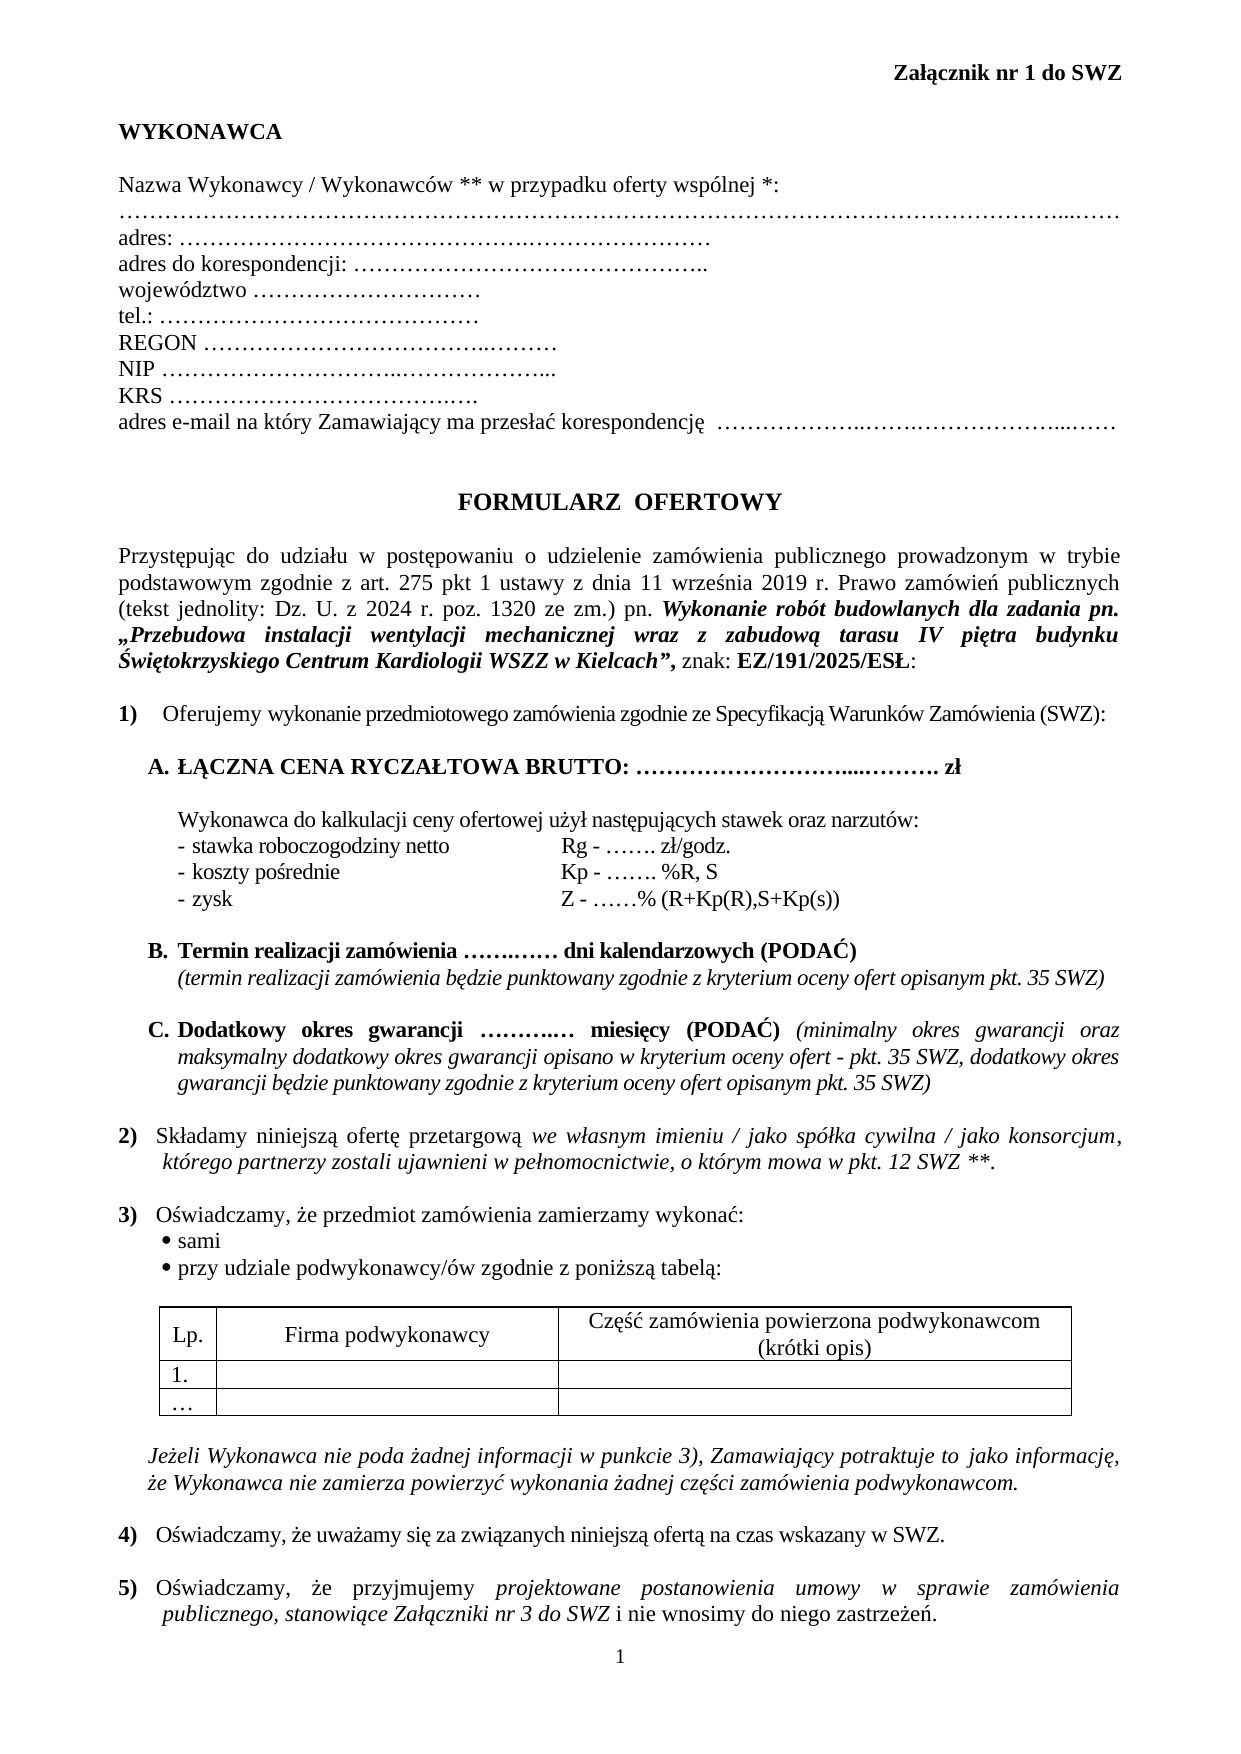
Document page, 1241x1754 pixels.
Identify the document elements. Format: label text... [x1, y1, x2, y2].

list Termin realizacji zamówienia …….…… dni kalendarzowych (PODAĆ) [148, 937, 1122, 964]
text NIP …………………………..………………... [118, 355, 1218, 382]
text (termin realizacji zamówienia będzie punktowany zgodnie z kryterium oceny ofert opisanym pkt. 35 SWZ) [177, 964, 1122, 990]
list - zysk Z - ……% (R+Kp(R),S+Kp(s)) [177, 885, 1122, 911]
list Oświadczamy, że przyjmujemy projektowane postanowienia umowy w sprawie zamówienia publicznego, stanowiące Załączniki nr 3 do SWZ i nie wnosimy do niego zastrzeżeń. [118, 1574, 1122, 1627]
text adres e-mail na który Zamawiający ma przesłać korespondencję ………………..…….………………...…… [118, 408, 1122, 434]
text - stawka roboczogodziny netto Rg - ……. zł/godz. [177, 832, 1122, 858]
text FORMULARZ OFERTOWY [118, 487, 1122, 516]
table_cell [559, 1389, 1071, 1415]
list Oferujemy wykonanie przedmiotowego zamówienia zgodnie ze Specyfikacją Warunków Zamówienia (SWZ): [118, 700, 1122, 727]
table_cell [217, 1361, 558, 1388]
list ŁĄCZNA CENA RYCZAŁTOWA BRUTTO: ………………………....………. zł [148, 753, 1122, 779]
table_header Lp. [160, 1308, 216, 1360]
text sami [162, 1227, 1122, 1254]
text Przystępując do udziału w postępowaniu o udzielenie zamówienia publicznego prowadzonym w trybie podstawowym zgodnie z art. 275 pkt 1 ustawy z dnia 11 września 2019 r. Prawo zamówień publicznych (tekst jednolity: Dz. U. z 2024 r. poz. 1320 ze zm.) pn. Wykonanie robót budowlanych dla zadania pn. „Przebudowa instalacji wentylacji mechanicznej wraz z zabudową tarasu IV piętra budynku Świętokrzyskiego Centrum Kardiologii WSZZ w Kielcach”, znak: EZ/191/2025/ESŁ: [118, 542, 1122, 674]
text Wykonawca do kalkulacji ceny ofertowej użył następujących stawek oraz narzutów: [177, 806, 1122, 832]
list Dodatkowy okres gwarancji ……….… miesięcy (PODAĆ) (minimalny okres gwarancji oraz maksymalny dodatkowy okres gwarancji opisano w kryterium oceny ofert - pkt. 35 SWZ, dodatkowy okres gwarancji będzie punktowany zgodnie z kryterium oceny ofert opisanym pkt. 35 SWZ) [148, 1017, 1122, 1096]
table_cell [559, 1361, 1071, 1388]
text - koszty pośrednie Kp - ……. %R, S [177, 858, 1122, 885]
list Oświadczamy, że uważamy się za związanych niniejszą ofertą na czas wskazany w SWZ. [118, 1521, 1122, 1548]
text przy udziale podwykonawcy/ów zgodnie z poniższą tabelą: [162, 1254, 1122, 1280]
text REGON ………………………………..……… [118, 329, 1218, 355]
table_cell … [160, 1389, 216, 1415]
table_header Część zamówienia powierzona podwykonawcom (krótki opis) [559, 1308, 1071, 1360]
text adres: ……………………………………….…………………… [118, 223, 1122, 250]
table_header Firma podwykonawcy [217, 1308, 558, 1360]
list Oświadczamy, że przedmiot zamówienia zamierzamy wykonać: [118, 1201, 1122, 1227]
table_cell 1. [160, 1361, 216, 1388]
text KRS ……………………………….…. [118, 382, 1218, 408]
text ……………………………………………………………………………………………………………...…… [118, 197, 1122, 223]
text WYKONAWCA [118, 118, 1122, 144]
table_cell [217, 1389, 558, 1415]
text Jeżeli Wykonawca nie poda żadnej informacji w punkcie 3), Zamawiający potraktuje to jako informację, że Wykonawca nie zamierza powierzyć wykonania żadnej części zamówienia podwykonawcom. [148, 1442, 1122, 1495]
text tel.: …………………………………… [118, 303, 1218, 329]
list Składamy niniejszą ofertę przetargową we własnym imieniu / jako spółka cywilna / jako konsorcjum, którego partnerzy zostali ujawnieni w pełnomocnictwie, o którym mowa w pkt. 12 SWZ **. [118, 1122, 1122, 1175]
text województwo ………………………… [118, 276, 1122, 303]
text adres do korespondencji: ……………………………………….. [118, 250, 1122, 276]
text Nazwa Wykonawcy / Wykonawców ** w przypadku oferty wspólnej *: [118, 171, 1122, 197]
